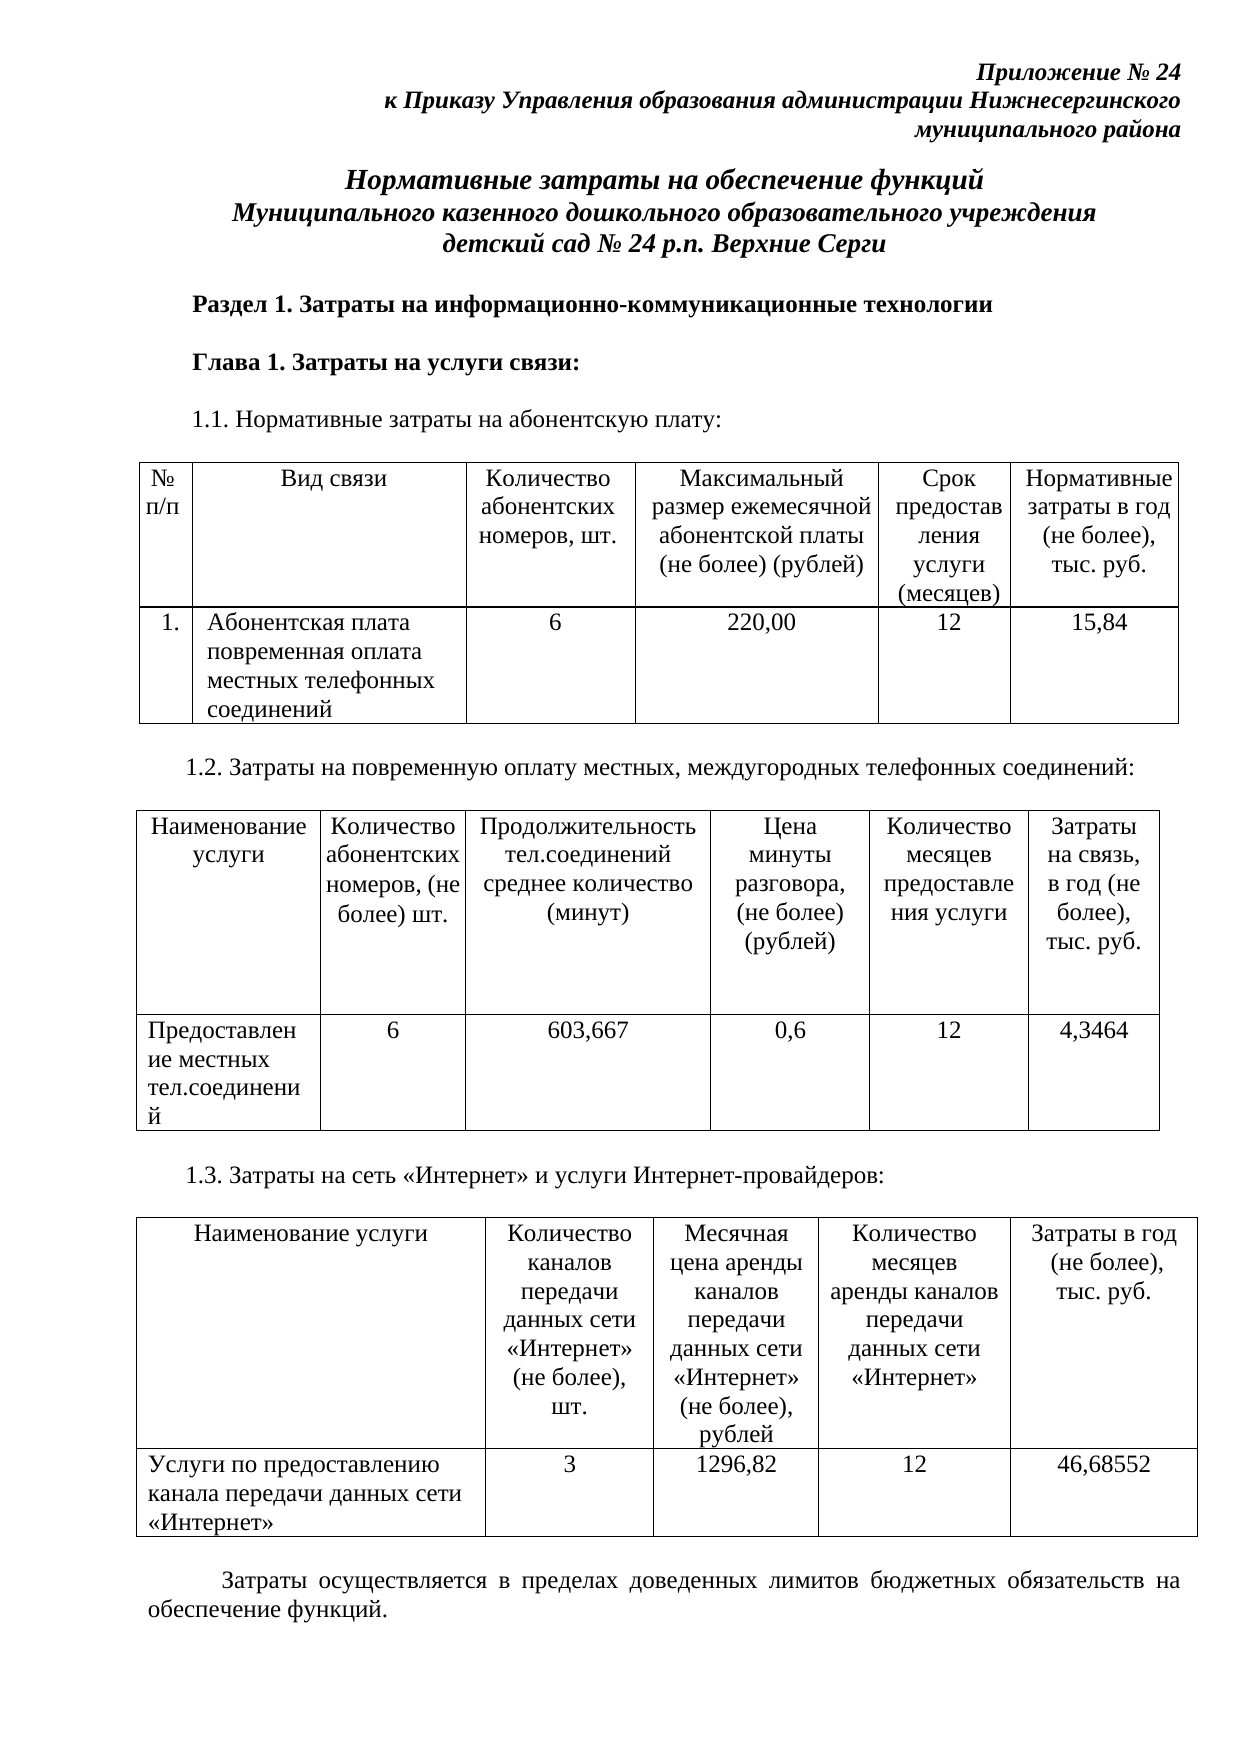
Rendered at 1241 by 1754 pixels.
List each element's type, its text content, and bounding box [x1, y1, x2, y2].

text Раздел 1. Затраты на информационно-коммуникационные технологии [148, 289, 1181, 318]
table_cell Услуги по предоставлению канала передачи данных сети «Интернет» [137, 1449, 485, 1536]
table_header Нормативные затраты в год (не более), тыс. руб. [1011, 463, 1178, 606]
table_cell 46,68552 [1011, 1449, 1197, 1536]
text Нормативные затраты на обеспечение функций [148, 162, 1181, 196]
text к Приказу Управления образования администрации Нижнесергинского [148, 86, 1181, 114]
table_header Наименование услуги [137, 1218, 485, 1448]
table_header Вид связи [193, 463, 466, 606]
table_header Месячная цена аренды каналов передачи данных сети «Интернет» (не более), рублей [654, 1218, 818, 1448]
list 1.2. Затраты на повременную оплату местных, междугородных телефонных соединений: [148, 752, 1181, 781]
table_cell 6 [321, 1015, 465, 1130]
table_header Максимальный размер ежемесячной абонентской платы (не более) (рублей) [636, 463, 878, 606]
table_cell 12 [879, 608, 1010, 722]
text детский сад № 24 р.п. Верхние Серги [148, 227, 1181, 258]
table_header Цена минуты разговора, (не более) (рублей) [711, 811, 869, 1014]
table_cell 15,84 [1011, 608, 1178, 722]
list 1.3. Затраты на сеть «Интернет» и услуги Интернет-провайдеров: [148, 1160, 1181, 1188]
table_header Срок предоставления услуги (месяцев) [879, 463, 1010, 606]
table_header Количество каналов передачи данных сети «Интернет» (не более), шт. [486, 1218, 653, 1448]
table_header Количество месяцев аренды каналов передачи данных сети «Интернет» [819, 1218, 1010, 1448]
table_header № п/п [140, 463, 192, 606]
table_cell 220,00 [636, 608, 878, 722]
text Муниципального казенного дошкольного образовательного учреждения [148, 196, 1181, 227]
table_cell 6 [467, 608, 635, 722]
table_header Наименование услуги [137, 811, 320, 1014]
table_cell Предоставление местных тел.соединений [137, 1015, 320, 1130]
table_cell 3 [486, 1449, 653, 1536]
table_cell 12 [870, 1015, 1028, 1130]
table_cell 4,3464 [1029, 1015, 1159, 1130]
table_header Количество абонентских номеров, шт. [467, 463, 635, 606]
table_cell 1. [140, 608, 192, 722]
table_header Количество абонентских номеров, (не более) шт. [321, 811, 465, 1014]
table_cell 1296,82 [654, 1449, 818, 1536]
text муниципального района [148, 114, 1181, 143]
text Приложение № 24 [148, 57, 1181, 86]
table_header Затраты на связь, в год (не более), тыс. руб. [1029, 811, 1159, 1014]
text Глава 1. Затраты на услуги связи: [148, 347, 1181, 375]
table_cell 12 [819, 1449, 1010, 1536]
text Затраты осуществляется в пределах доведенных лимитов бюджетных обязательств на обеспечение функций. [148, 1565, 1181, 1623]
table_header Затраты в год (не более), тыс. руб. [1011, 1218, 1197, 1448]
table_header Количество месяцев предоставления услуги [870, 811, 1028, 1014]
table_cell 603,667 [466, 1015, 710, 1130]
table_header Продолжительность тел.соединений среднее количество (минут) [466, 811, 710, 1014]
list 1.1. Нормативные затраты на абонентскую плату: [148, 404, 1181, 433]
table_cell 0,6 [711, 1015, 869, 1130]
table_cell Абонентская плата повременная оплата местных телефонных соединений [193, 608, 466, 722]
